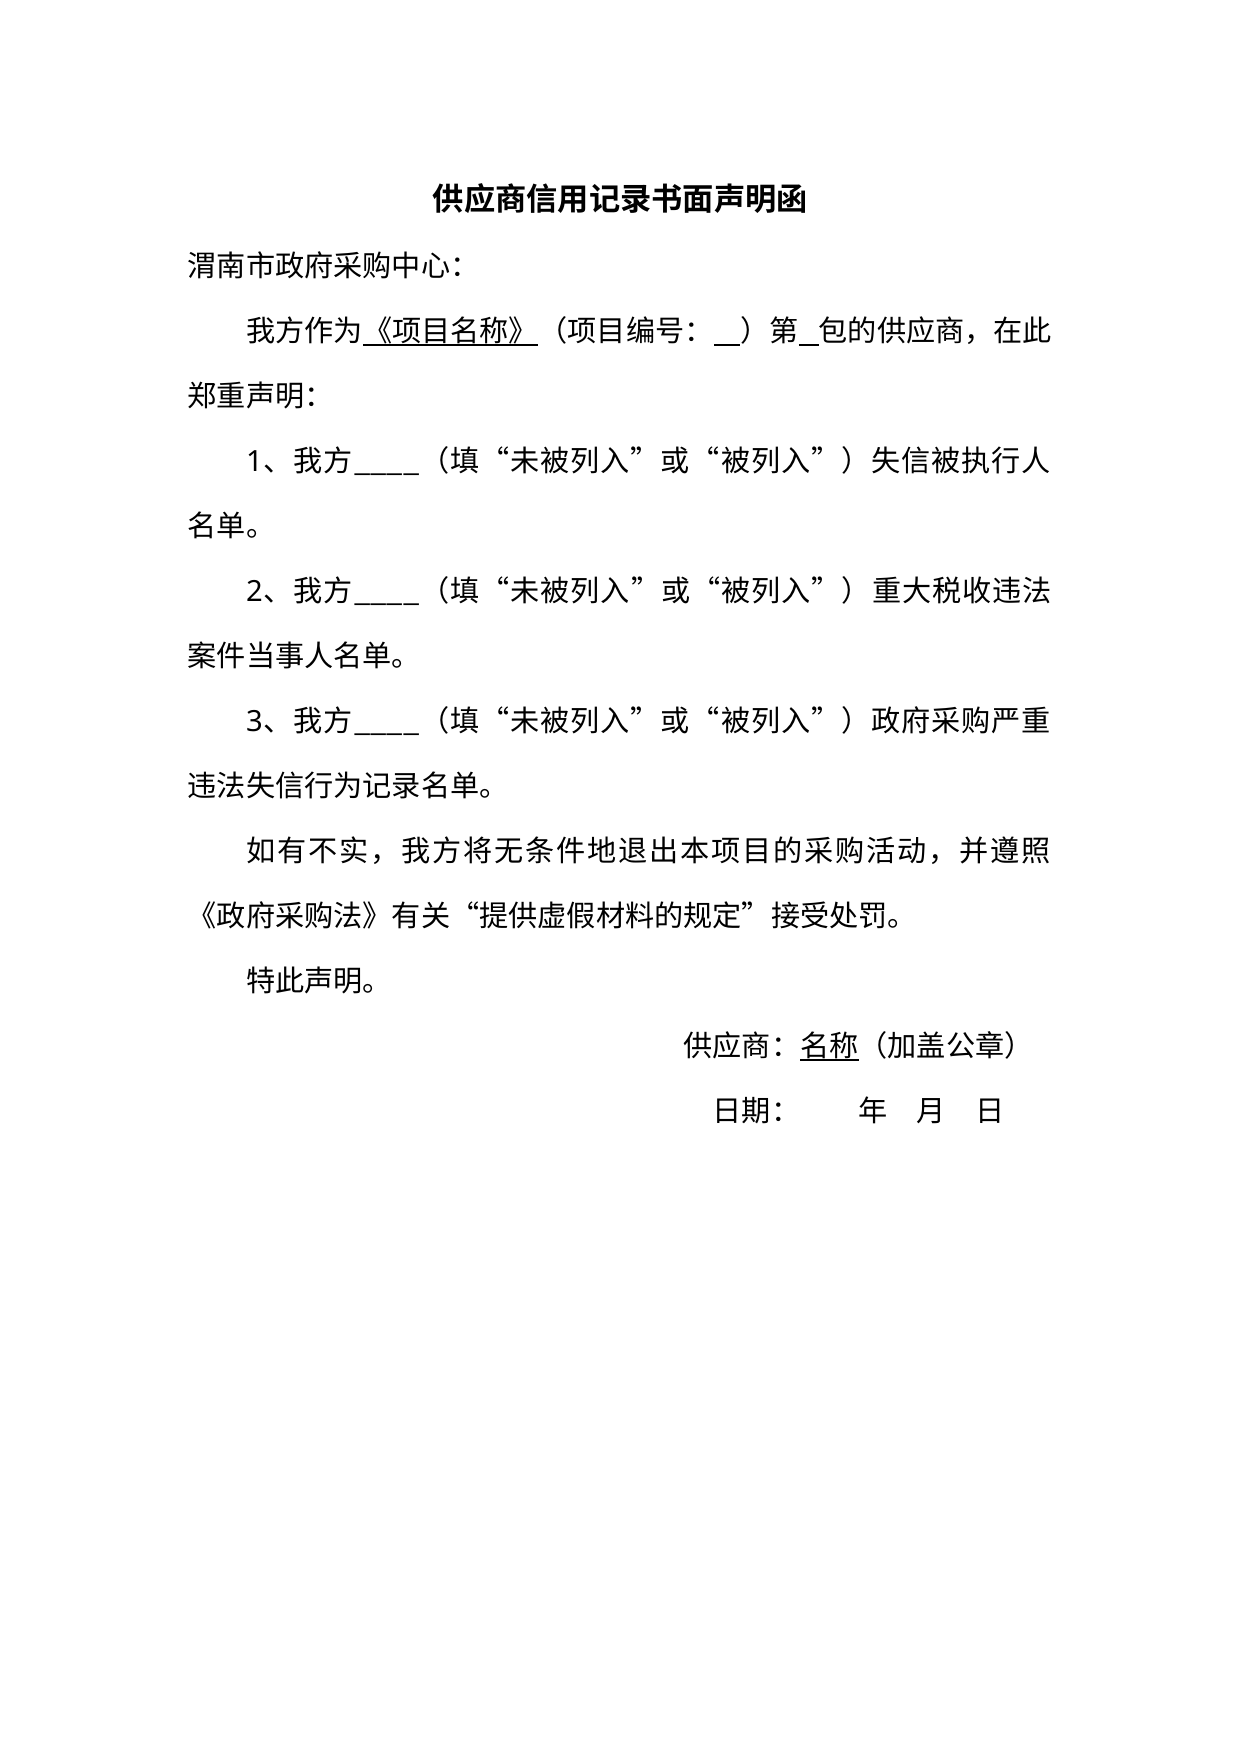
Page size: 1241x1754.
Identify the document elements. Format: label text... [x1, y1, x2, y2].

text 特此声明。 [187, 946, 1053, 1011]
text 如有不实，我方将无条件地退出本项目的采购活动，并遵照《政府采购法》有关“提供虚假材料的规定”接受处罚。 [187, 816, 1053, 946]
text 1、我方____（填“未被列入”或“被列入”）失信被执行人名单。 [187, 426, 1053, 556]
text 供应商：名称（加盖公章） [187, 1011, 1053, 1076]
text 我方作为《项目名称》（项目编号： ）第 包的供应商，在此郑重声明： [187, 296, 1053, 426]
text 2、我方____（填“未被列入”或“被列入”）重大税收违法案件当事人名单。 [187, 556, 1053, 686]
text 日期： 年 月 日 [187, 1076, 1053, 1141]
text 渭南市政府采购中心： [187, 231, 1053, 296]
text 供应商信用记录书面声明函 [179, 162, 1061, 231]
text 3、我方____（填“未被列入”或“被列入”）政府采购严重违法失信行为记录名单。 [187, 686, 1053, 816]
